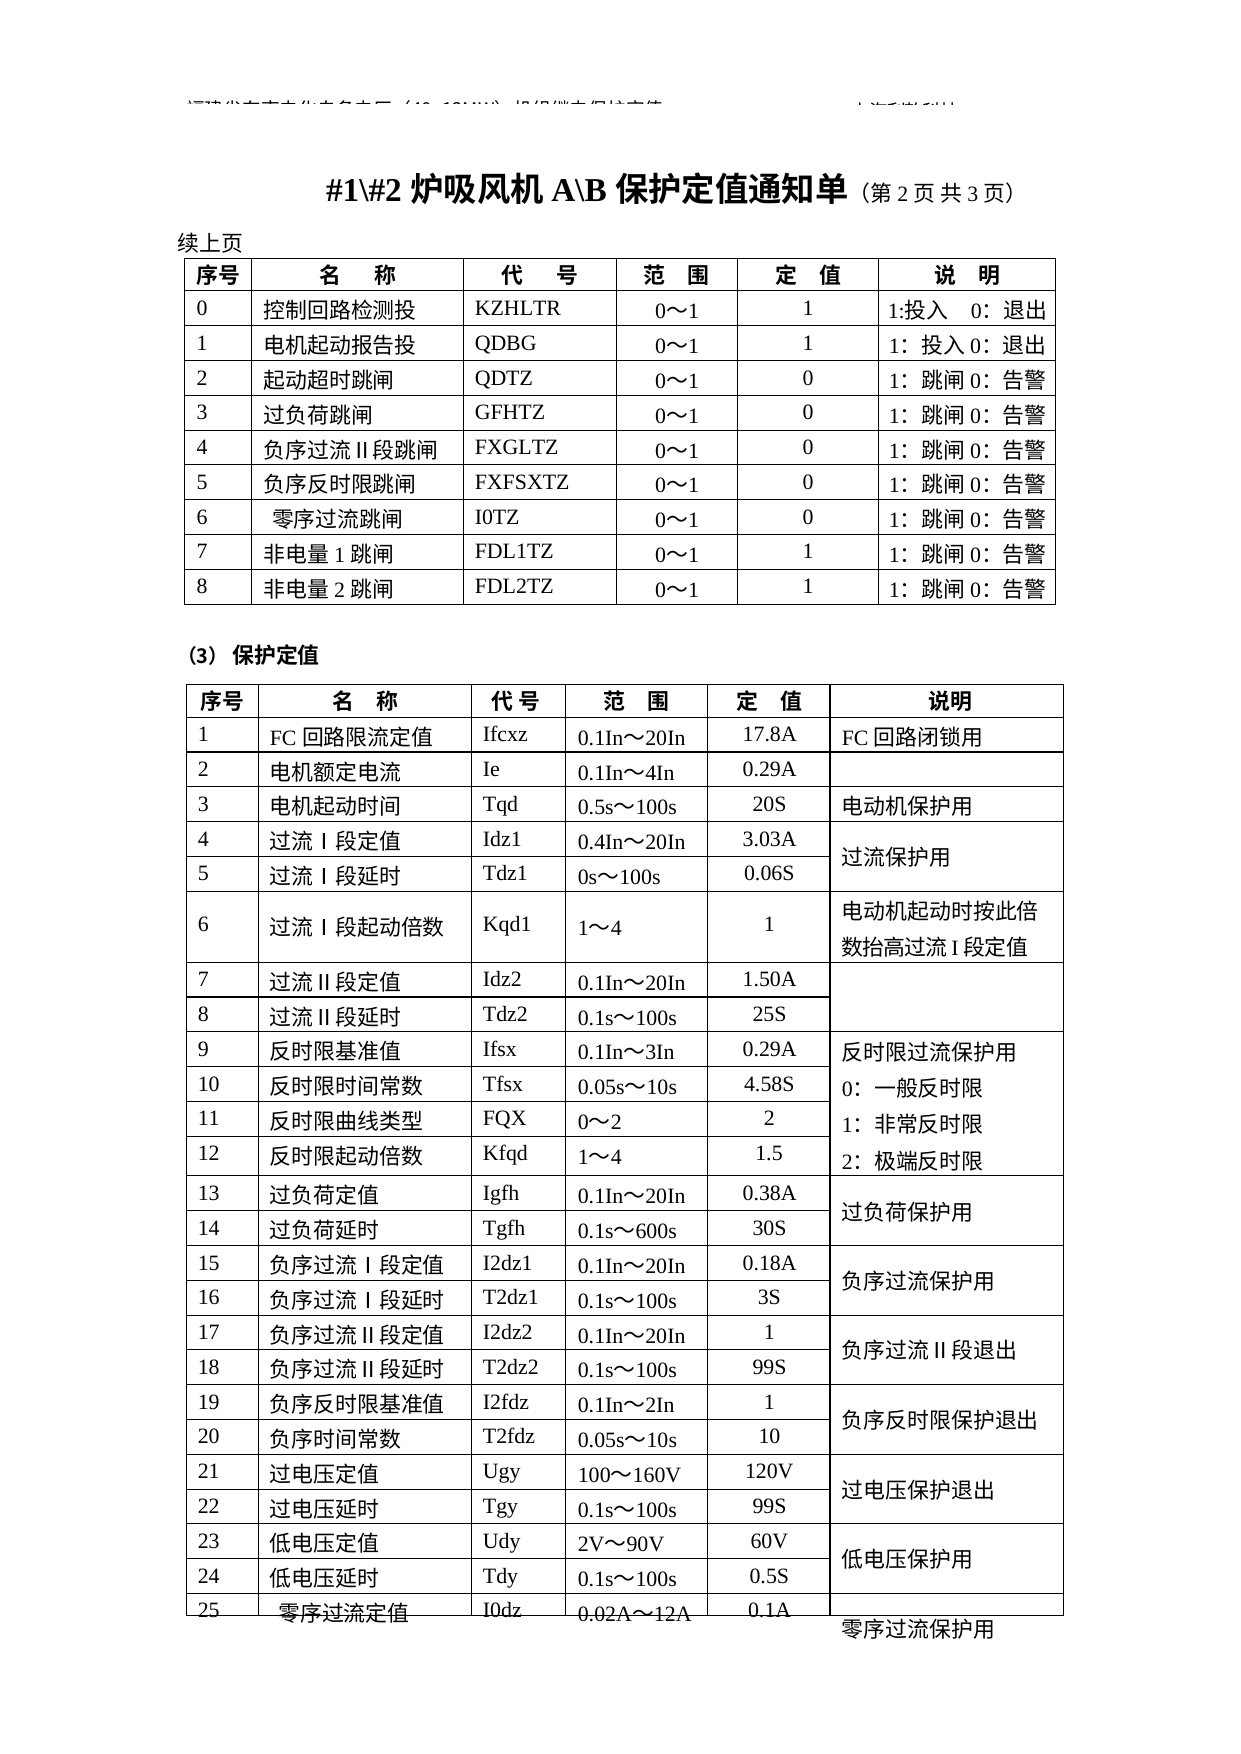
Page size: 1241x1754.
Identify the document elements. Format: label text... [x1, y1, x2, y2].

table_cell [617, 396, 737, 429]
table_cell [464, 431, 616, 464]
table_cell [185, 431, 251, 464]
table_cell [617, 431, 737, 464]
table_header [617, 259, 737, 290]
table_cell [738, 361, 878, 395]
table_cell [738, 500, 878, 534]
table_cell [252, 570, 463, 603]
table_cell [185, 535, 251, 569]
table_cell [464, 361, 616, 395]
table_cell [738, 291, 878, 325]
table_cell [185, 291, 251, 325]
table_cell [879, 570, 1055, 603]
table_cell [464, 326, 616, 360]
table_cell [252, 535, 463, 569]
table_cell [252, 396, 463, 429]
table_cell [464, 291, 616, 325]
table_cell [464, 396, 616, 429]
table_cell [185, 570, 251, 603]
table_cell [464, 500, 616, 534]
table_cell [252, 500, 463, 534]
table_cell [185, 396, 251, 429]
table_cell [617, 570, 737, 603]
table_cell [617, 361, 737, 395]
text 续上页 [177, 226, 247, 258]
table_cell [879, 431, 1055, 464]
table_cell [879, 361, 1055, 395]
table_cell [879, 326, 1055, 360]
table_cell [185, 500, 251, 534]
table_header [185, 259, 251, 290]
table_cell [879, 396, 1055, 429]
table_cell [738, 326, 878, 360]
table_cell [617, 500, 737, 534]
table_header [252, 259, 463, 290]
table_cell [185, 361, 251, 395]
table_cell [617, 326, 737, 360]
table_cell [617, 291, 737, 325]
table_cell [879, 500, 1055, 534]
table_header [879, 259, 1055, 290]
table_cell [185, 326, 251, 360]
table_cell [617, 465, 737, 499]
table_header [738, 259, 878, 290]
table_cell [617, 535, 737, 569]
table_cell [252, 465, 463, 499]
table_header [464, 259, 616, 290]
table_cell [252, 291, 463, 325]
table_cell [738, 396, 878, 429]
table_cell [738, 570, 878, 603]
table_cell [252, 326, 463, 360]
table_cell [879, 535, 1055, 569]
list 保护定值 [177, 638, 1088, 669]
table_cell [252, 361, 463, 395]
text #1\#2 炉吸风机 A\B 保护定值通知单（第 2 页 共 3 页） [326, 155, 1088, 212]
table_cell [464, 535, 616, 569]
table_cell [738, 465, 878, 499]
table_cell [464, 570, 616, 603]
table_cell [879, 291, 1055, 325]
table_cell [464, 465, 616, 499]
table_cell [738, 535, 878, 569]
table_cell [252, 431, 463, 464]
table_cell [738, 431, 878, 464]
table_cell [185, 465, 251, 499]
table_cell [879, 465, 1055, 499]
